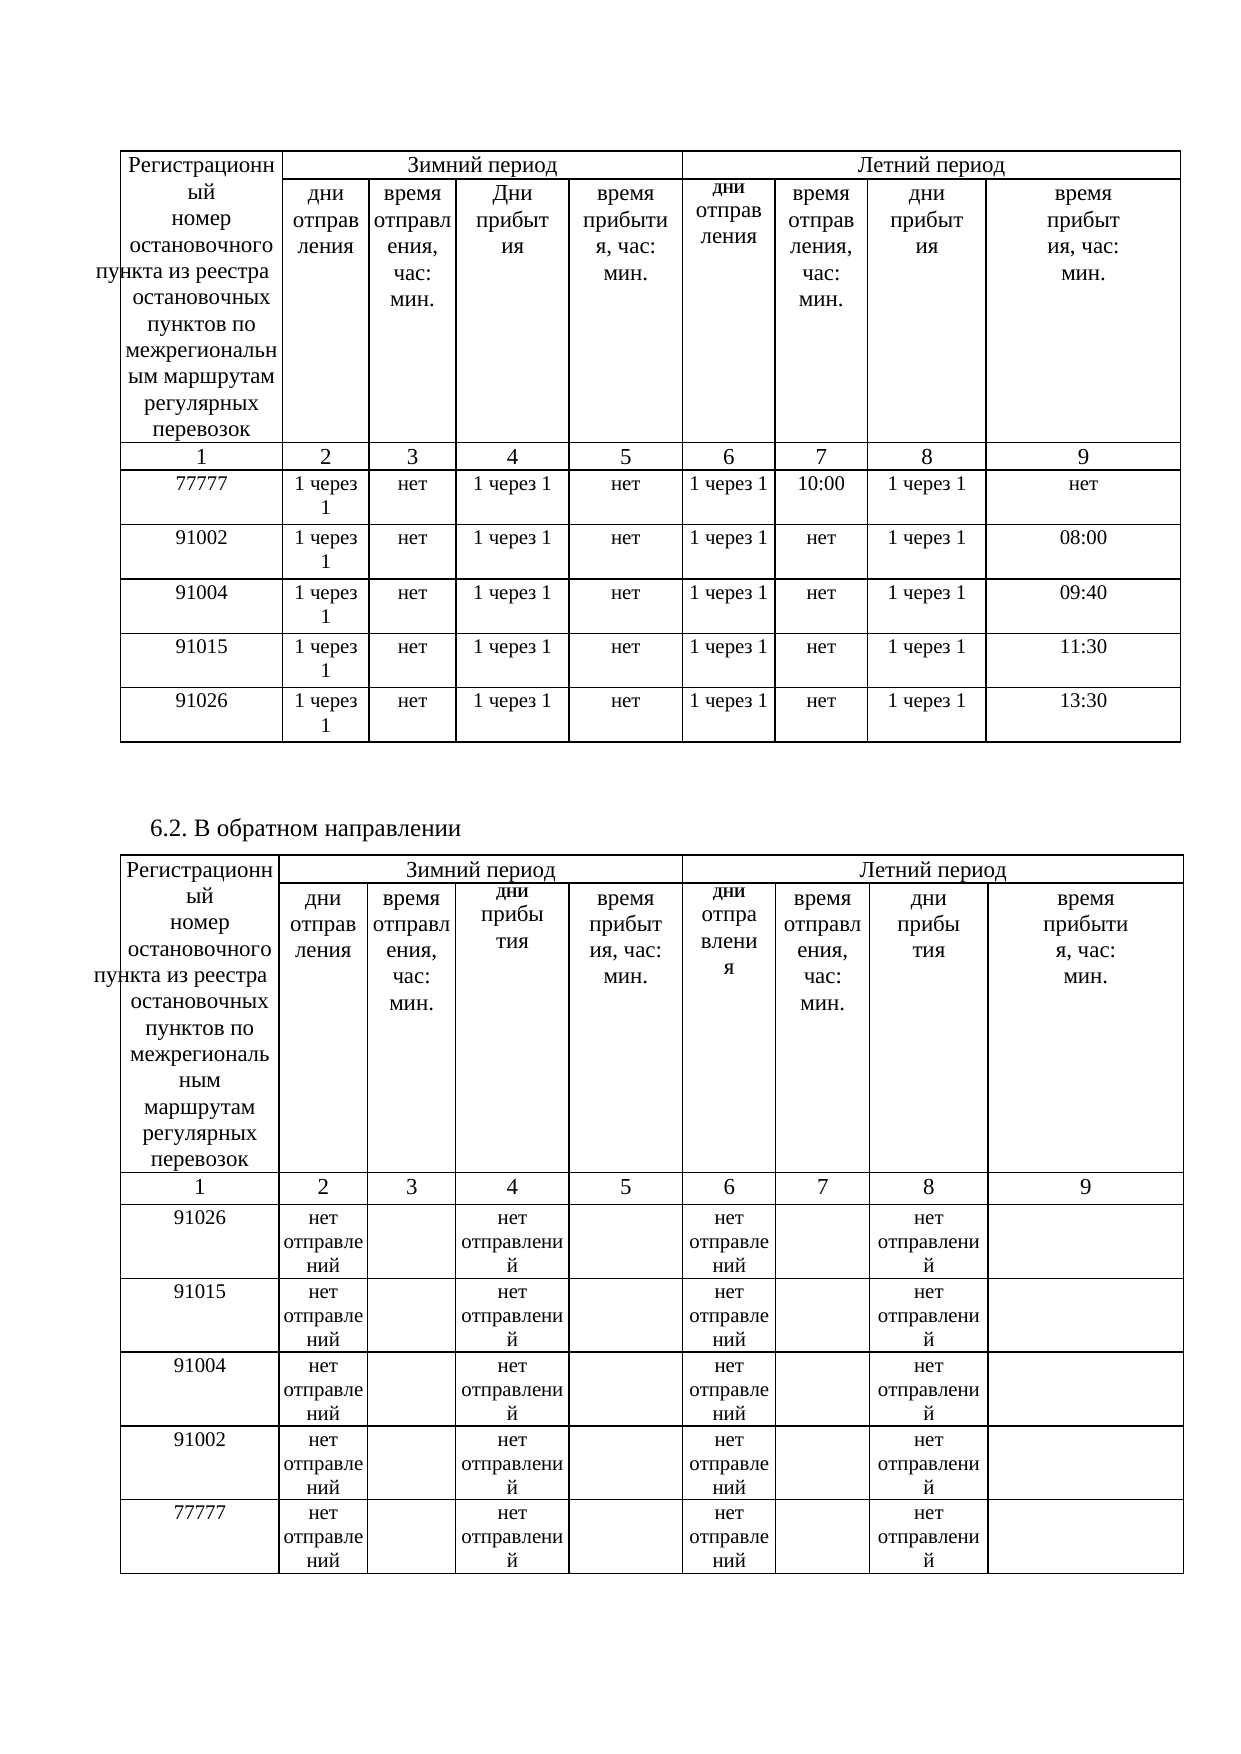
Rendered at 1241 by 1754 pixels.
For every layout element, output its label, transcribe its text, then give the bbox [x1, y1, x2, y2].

table_cell 91004 [121, 1353, 278, 1425]
table_cell [368, 1500, 455, 1572]
table_cell 4 [456, 1173, 568, 1204]
table_cell 1 через 1 [683, 580, 774, 632]
table_cell нет отправлений [280, 1427, 367, 1499]
table_cell нет [776, 580, 867, 632]
table_cell [570, 1427, 682, 1499]
table_cell [989, 1205, 1183, 1277]
table_cell Дни прибыт ия [457, 180, 568, 441]
table_cell 91026 [121, 688, 282, 741]
table_cell 09:40 [987, 580, 1180, 632]
table_cell 1 через 1 [868, 688, 985, 741]
table_cell [570, 1279, 682, 1351]
table_cell 1 через 1 [683, 471, 774, 524]
table_cell 1 через 1 [457, 688, 568, 741]
table_cell 13:30 [987, 688, 1180, 741]
table_cell нет отправлений [683, 1279, 775, 1351]
table_cell 10:00 [776, 471, 867, 524]
table_cell нет отправлений [280, 1205, 367, 1277]
table_cell 1 через 1 [457, 580, 568, 632]
table_cell [989, 1353, 1183, 1425]
table_cell нет отправлений [870, 1279, 987, 1351]
table_cell нет [776, 525, 867, 578]
table_cell время прибыти я, час: мин. [570, 180, 682, 441]
table_cell 8 [870, 1173, 987, 1204]
table_cell нет [570, 525, 682, 578]
table_cell 77777 [121, 471, 282, 524]
table_cell нет отправлений [456, 1205, 568, 1277]
table_cell 1 через 1 [683, 634, 774, 687]
table_cell нет отправлений [456, 1500, 568, 1572]
table_cell 5 [570, 1173, 682, 1204]
table_cell время отправл ения, час: мин. [370, 180, 455, 441]
table_cell 2 [283, 443, 368, 469]
table_cell нет отправлений [456, 1279, 568, 1351]
table_cell 1 через 1 [283, 580, 368, 632]
table_cell 1 через 1 [868, 525, 985, 578]
table_cell [776, 1353, 869, 1425]
table_cell 08:00 [987, 525, 1180, 578]
table_cell нет [570, 634, 682, 687]
table_cell 91015 [121, 1279, 278, 1351]
table_cell [368, 1205, 455, 1277]
table_cell нет отправлений [870, 1500, 987, 1572]
table_header Летний период [683, 856, 1183, 882]
table_cell [368, 1279, 455, 1351]
table_cell ДНИ прибы тия [456, 884, 568, 1172]
table_cell 1 через 1 [283, 634, 368, 687]
table_cell нет отправлений [280, 1279, 367, 1351]
table_cell 4 [457, 443, 568, 469]
table_cell нет [776, 688, 867, 741]
table_cell 1 через 1 [868, 580, 985, 632]
table_cell 9 [987, 443, 1180, 469]
table_cell 1 через 1 [683, 688, 774, 741]
table_cell 91002 [121, 525, 282, 578]
table_cell [776, 1279, 869, 1351]
table_cell нет отправлений [456, 1353, 568, 1425]
table_cell дни отправ ления [280, 884, 367, 1172]
table_cell [989, 1500, 1183, 1572]
table_cell 11:30 [987, 634, 1180, 687]
table_cell нет отправлений [683, 1205, 775, 1277]
table_cell нет отправлений [683, 1353, 775, 1425]
table_cell 1 через 1 [283, 688, 368, 741]
table_cell нет [370, 688, 455, 741]
table_cell 1 через 1 [868, 471, 985, 524]
table_cell 5 [570, 443, 682, 469]
table_cell 1 [121, 443, 282, 469]
table_cell нет отправлений [280, 1500, 367, 1572]
table_header Зимний период [283, 152, 682, 178]
table_cell [368, 1353, 455, 1425]
table_cell дни прибы тия [870, 884, 987, 1172]
table_header Летний период [683, 152, 1180, 178]
table_cell 6 [683, 443, 774, 469]
table_cell время отправ ления, час: мин. [776, 180, 867, 441]
table_cell нет [370, 580, 455, 632]
table_header Зимний период [280, 856, 682, 882]
table_cell ДНИ отправ ления [683, 180, 774, 441]
table_cell нет [370, 471, 455, 524]
table_cell нет отправлений [456, 1427, 568, 1499]
table_cell время прибыт ия, час: мин. [570, 884, 682, 1172]
table_cell время отправл ения, час: мин. [776, 884, 869, 1172]
table_cell нет [370, 634, 455, 687]
table_cell 91015 [121, 634, 282, 687]
text 6.2. В обратном направлении [150, 813, 1090, 842]
table_cell время прибыт ия, час: мин. [987, 180, 1180, 441]
table_cell нет отправлений [870, 1427, 987, 1499]
table_cell время прибыти я, час: мин. [989, 884, 1183, 1172]
table_cell ДНИ отпра влени я [683, 884, 775, 1172]
table_header Регистрационный номер остановочного пункта из реестра остановочных пунктов по межрегиональным маршрутам регулярных перевозок [121, 856, 278, 1172]
table_cell [570, 1500, 682, 1572]
table_cell 3 [370, 443, 455, 469]
table_cell 91002 [121, 1427, 278, 1499]
table_cell 1 через 1 [457, 634, 568, 687]
table_cell 1 [121, 1173, 278, 1204]
table_cell 7 [776, 1173, 869, 1204]
table_cell 1 через 1 [868, 634, 985, 687]
table_cell [570, 1353, 682, 1425]
table_header Регистрационный номер остановочного пункта из реестра остановочных пунктов по межрегиональным маршрутам регулярных перевозок [121, 152, 282, 441]
table_cell нет [570, 688, 682, 741]
table_cell [776, 1427, 869, 1499]
table_cell дни отправ ления [283, 180, 368, 441]
table_cell 77777 [121, 1500, 278, 1572]
table_cell 7 [776, 443, 867, 469]
table_cell [368, 1427, 455, 1499]
table_cell 1 через 1 [683, 525, 774, 578]
table_cell нет [987, 471, 1180, 524]
table_cell [776, 1500, 869, 1572]
table_cell 1 через 1 [283, 525, 368, 578]
table_cell 2 [280, 1173, 367, 1204]
table_cell нет [776, 634, 867, 687]
table_cell нет [570, 580, 682, 632]
table_cell [570, 1205, 682, 1277]
table_cell нет отправлений [683, 1500, 775, 1572]
table_cell дни прибыт ия [868, 180, 985, 441]
table_cell время отправл ения, час: мин. [368, 884, 455, 1172]
table_cell нет отправлений [683, 1427, 775, 1499]
table_cell 1 через 1 [457, 525, 568, 578]
table_cell [776, 1205, 869, 1277]
table_cell [989, 1279, 1183, 1351]
table_cell нет отправлений [870, 1353, 987, 1425]
table_cell нет [570, 471, 682, 524]
table_cell нет [370, 525, 455, 578]
table_cell 91026 [121, 1205, 278, 1277]
table_cell 9 [989, 1173, 1183, 1204]
table_cell 1 через 1 [283, 471, 368, 524]
table_cell 91004 [121, 580, 282, 632]
table_cell 8 [868, 443, 985, 469]
table_cell [989, 1427, 1183, 1499]
table_cell нет отправлений [870, 1205, 987, 1277]
table_cell 1 через 1 [457, 471, 568, 524]
table_cell 3 [368, 1173, 455, 1204]
table_cell 6 [683, 1173, 775, 1204]
table_cell нет отправлений [280, 1353, 367, 1425]
